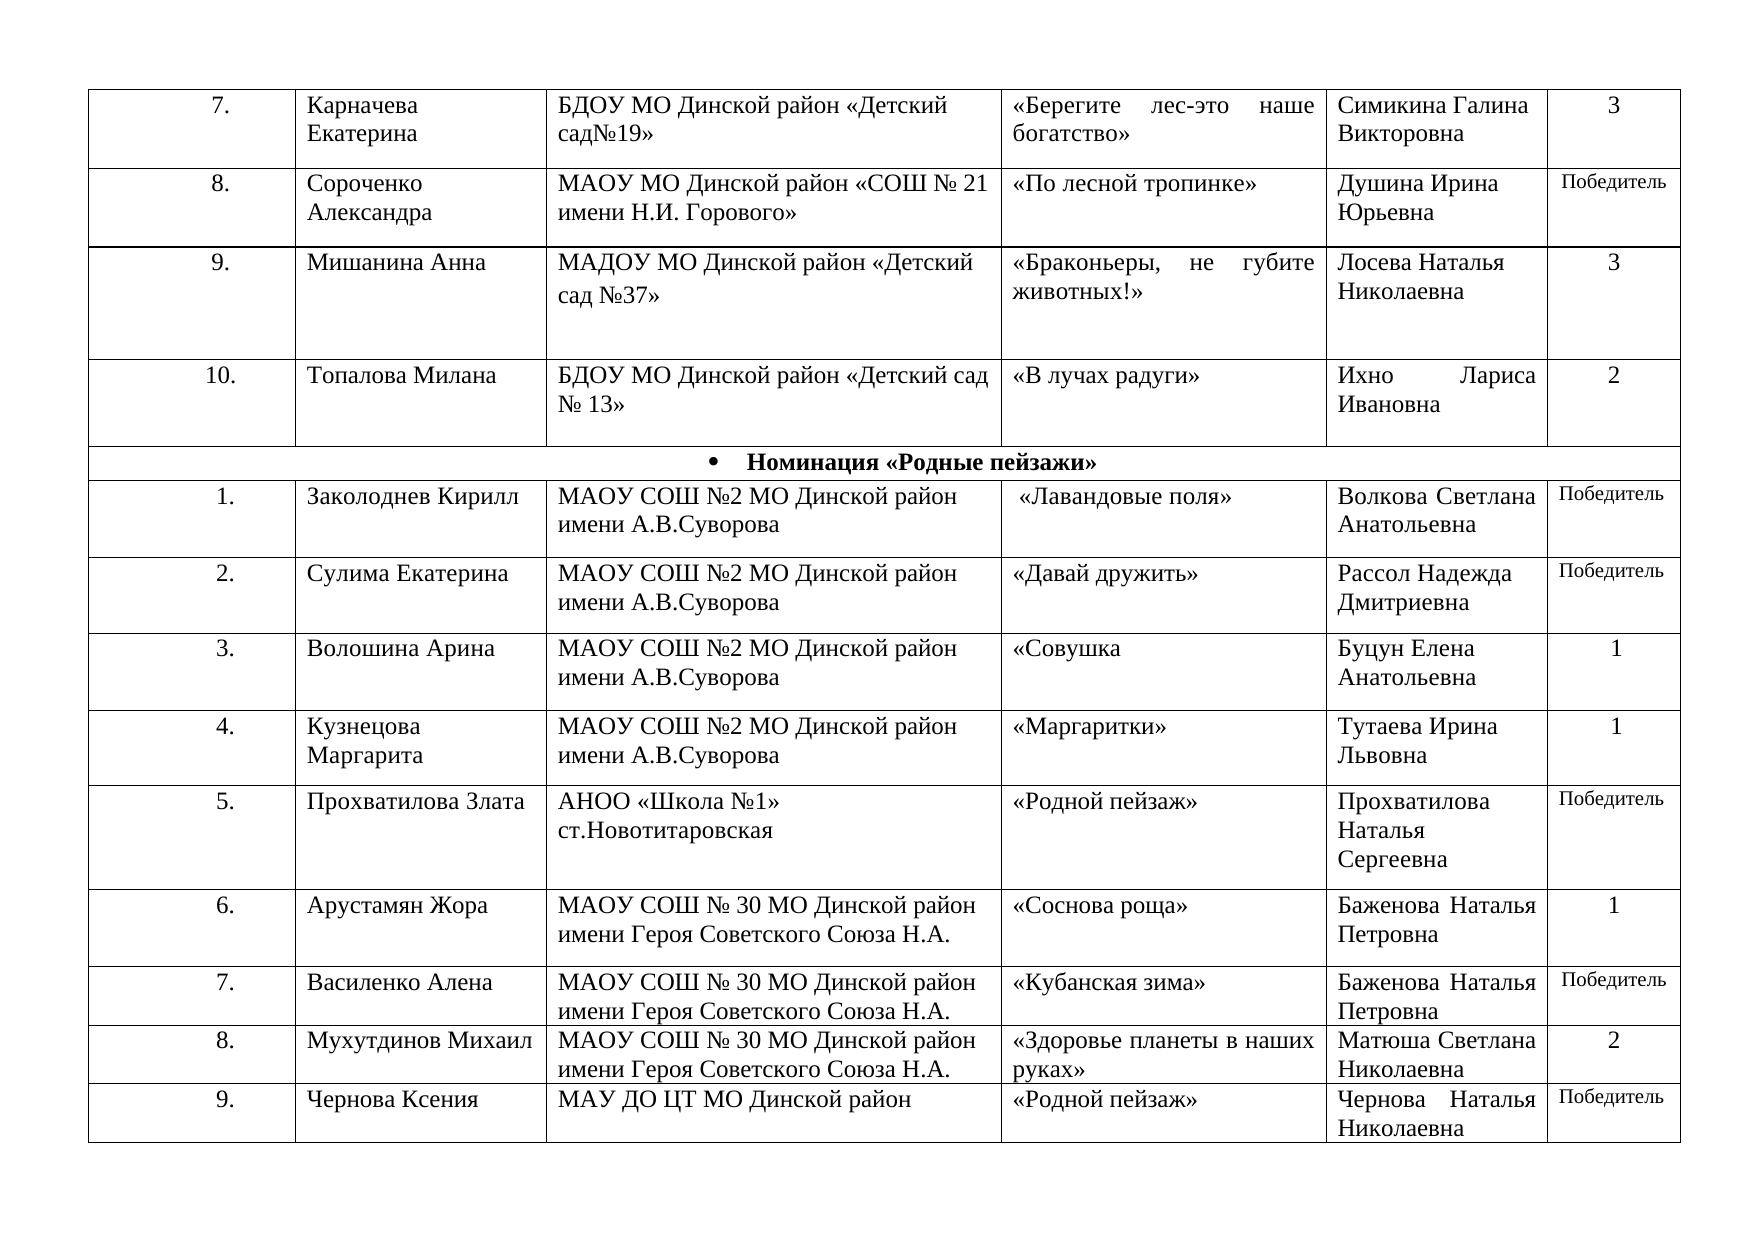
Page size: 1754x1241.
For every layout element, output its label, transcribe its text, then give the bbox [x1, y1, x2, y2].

table_cell 1 [1548, 890, 1680, 966]
table_cell МАОУ СОШ №2 МО Динской район имени А.В.Суворова [547, 558, 1001, 632]
table_cell [89, 558, 295, 632]
table_cell 3 [1548, 90, 1680, 167]
table_cell Прохватилова Наталья Сергеевна [1327, 786, 1547, 889]
table_cell Прохватилова Злата [296, 786, 546, 889]
table_cell Чернова Ксения [296, 1084, 546, 1142]
table_cell Рассол Надежда Дмитриевна [1327, 558, 1547, 632]
table_cell Матюша Светлана Николаевна [1327, 1026, 1547, 1083]
table_cell Заколоднев Кирилл [296, 481, 546, 557]
table_cell Номинация «Родные пейзажи» [89, 447, 1680, 480]
table_cell «Родной пейзаж» [1002, 786, 1326, 889]
table_cell Василенко Алена [296, 967, 546, 1024]
table_cell «По лесной тропинке» [1002, 169, 1326, 246]
table_cell Победитель [1548, 169, 1680, 246]
table_cell [89, 967, 295, 1024]
table_cell «Родной пейзаж» [1002, 1084, 1326, 1142]
table_cell Арустамян Жора [296, 890, 546, 966]
table_cell 3 [1548, 248, 1680, 359]
table_cell 10. [89, 360, 295, 446]
table_cell Победитель [1548, 786, 1680, 889]
table_cell [89, 786, 295, 889]
table_cell 2 [1548, 360, 1680, 446]
table_cell «Маргаритки» [1002, 711, 1326, 785]
table_cell Волошина Арина [296, 634, 546, 710]
table_cell «Совушка [1002, 634, 1326, 710]
table_cell Победитель [1548, 967, 1680, 1024]
table_cell Мухутдинов Михаил [296, 1026, 546, 1083]
table_cell Победитель [1548, 481, 1680, 557]
table_cell 8. [89, 169, 295, 246]
table_cell 2 [1548, 1026, 1680, 1083]
table_cell Ихно Лариса Ивановна [1327, 360, 1547, 446]
table_cell 9. [89, 248, 295, 359]
table_cell Победитель [1548, 558, 1680, 632]
table_cell Сороченко Александра [296, 169, 546, 246]
table_cell [89, 1026, 295, 1083]
table_cell МАОУ СОШ №2 МО Динской район имени А.В.Суворова [547, 634, 1001, 710]
table_cell Симикина Галина Викторовна [1327, 90, 1547, 167]
table_cell «Браконьеры, не губите животных!» [1002, 248, 1326, 359]
table_cell [89, 481, 295, 557]
table_cell Топалова Милана [296, 360, 546, 446]
table_cell «Соснова роща» [1002, 890, 1326, 966]
table_cell Сулима Екатерина [296, 558, 546, 632]
table_cell АНОО «Школа №1» ст.Новотитаровская [547, 786, 1001, 889]
table_cell БДОУ МО Динской район «Детский сад№19» [547, 90, 1001, 167]
table_cell МАОУ СОШ №2 МО Динской район имени А.В.Суворова [547, 711, 1001, 785]
table_cell Чернова Наталья Николаевна [1327, 1084, 1547, 1142]
table_cell «Кубанская зима» [1002, 967, 1326, 1024]
table_cell 7. [89, 90, 295, 167]
table_cell Лосева Наталья Николаевна [1327, 248, 1547, 359]
table_cell Карначева Екатерина [296, 90, 546, 167]
table_cell Тутаева Ирина Львовна [1327, 711, 1547, 785]
table_cell Баженова Наталья Петровна [1327, 967, 1547, 1024]
table_cell «Берегите лес-это наше богатство» [1002, 90, 1326, 167]
table_cell Баженова Наталья Петровна [1327, 890, 1547, 966]
table_cell «В лучах радуги» [1002, 360, 1326, 446]
table_cell 1 [1548, 711, 1680, 785]
table_cell МАОУ СОШ № 30 МО Динской район имени Героя Советского Союза Н.А. [547, 967, 1001, 1024]
table_cell Мишанина Анна [296, 248, 546, 359]
table_cell МАОУ МО Динской район «СОШ № 21 имени Н.И. Горового» [547, 169, 1001, 246]
table_cell [89, 634, 295, 710]
table_cell Волкова Светлана Анатольевна [1327, 481, 1547, 557]
table_cell МАДОУ МО Динской район «Детский сад №37» [547, 248, 1001, 359]
table_cell МАОУ СОШ № 30 МО Динской район имени Героя Советского Союза Н.А. [547, 890, 1001, 966]
table_cell Победитель [1548, 1084, 1680, 1142]
table_cell «Лавандовые поля» [1002, 481, 1326, 557]
table_cell МАОУ СОШ №2 МО Динской район имени А.В.Суворова [547, 481, 1001, 557]
table_cell МАОУ СОШ № 30 МО Динской район имени Героя Советского Союза Н.А. [547, 1026, 1001, 1083]
table_cell [89, 711, 295, 785]
table_cell [89, 1084, 295, 1142]
table_cell 1 [1548, 634, 1680, 710]
table_cell Душина Ирина Юрьевна [1327, 169, 1547, 246]
table_cell [89, 890, 295, 966]
table_cell МАУ ДО ЦТ МО Динской район [547, 1084, 1001, 1142]
table_cell Кузнецова Маргарита [296, 711, 546, 785]
table_cell БДОУ МО Динской район «Детский сад № 13» [547, 360, 1001, 446]
table_cell «Давай дружить» [1002, 558, 1326, 632]
table_cell «Здоровье планеты в наших руках» [1002, 1026, 1326, 1083]
table_cell Буцун Елена Анатольевна [1327, 634, 1547, 710]
